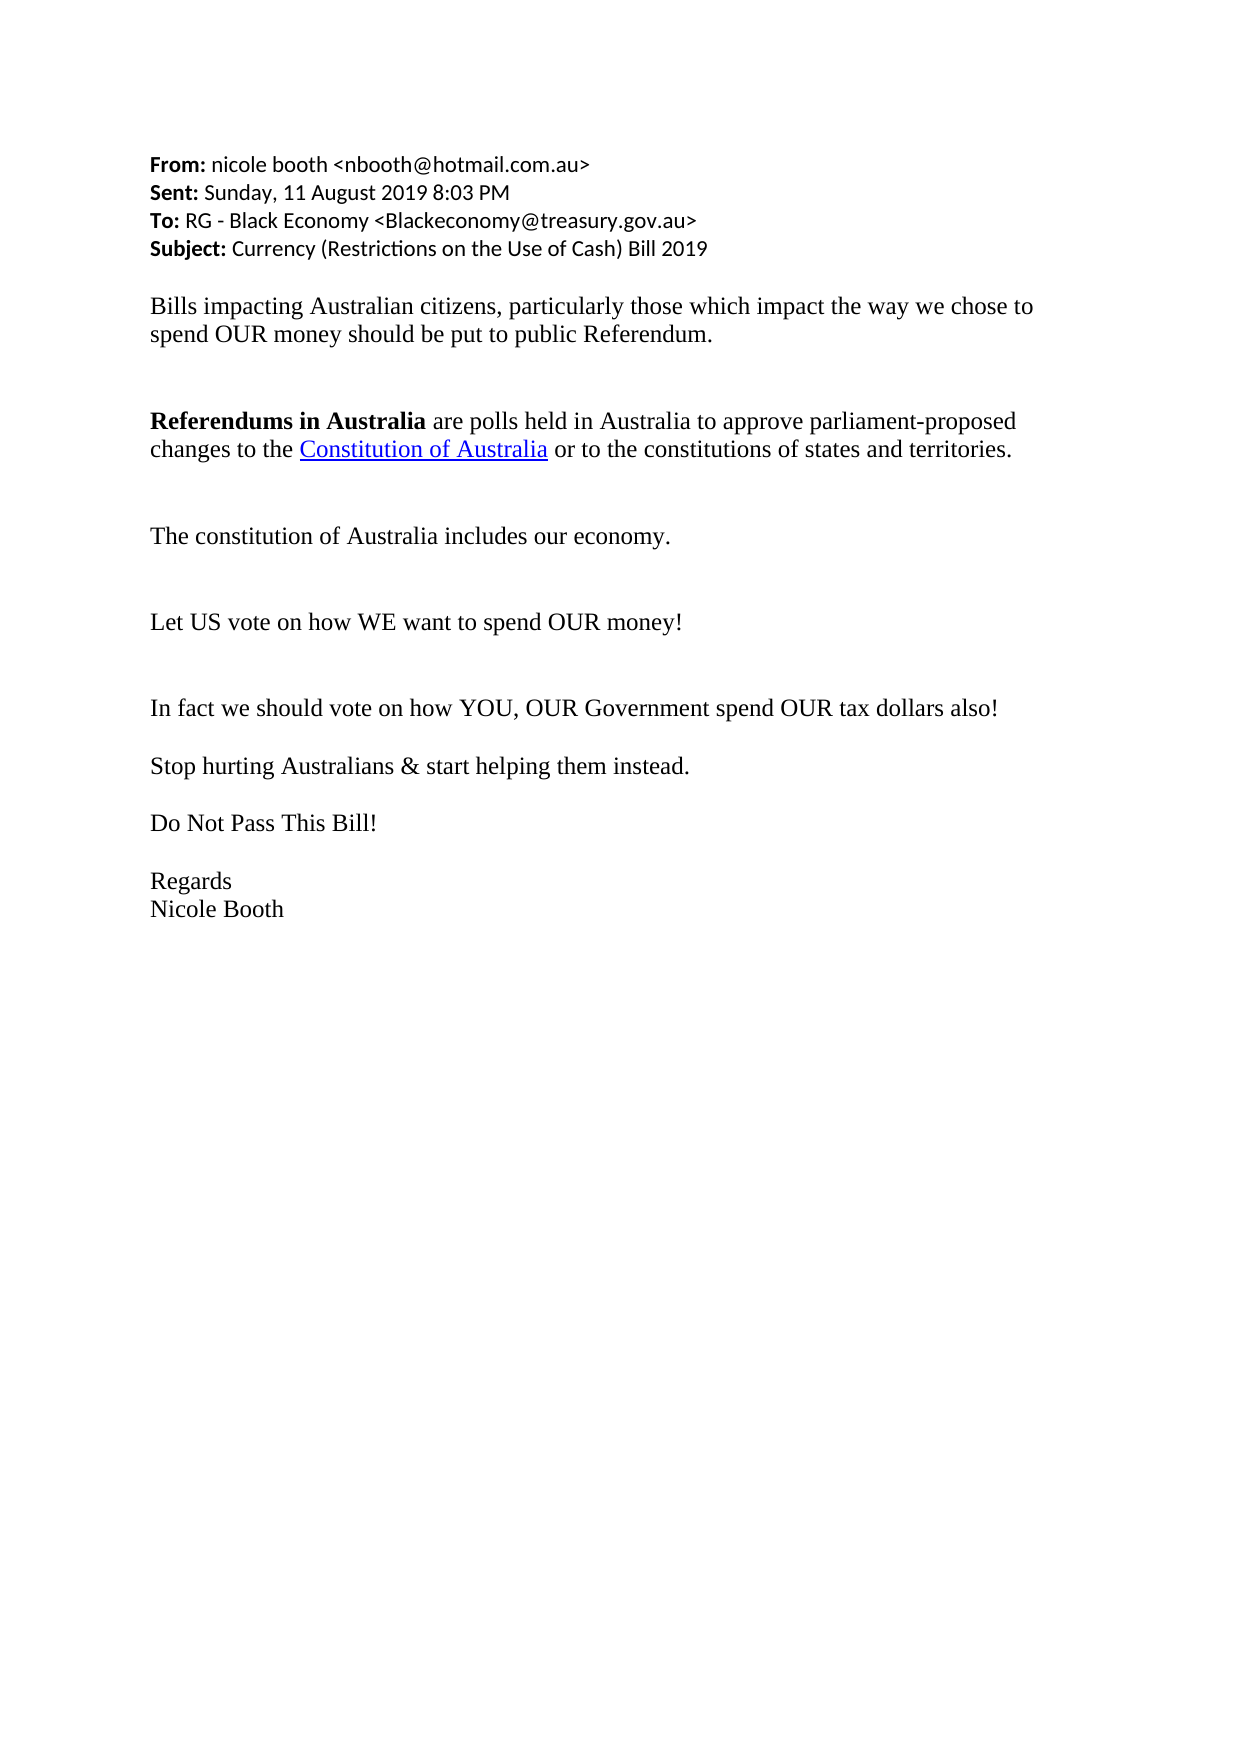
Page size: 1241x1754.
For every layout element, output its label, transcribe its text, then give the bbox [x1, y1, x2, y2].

text Referendums in Australia are polls held in Australia to approve parliament-proposed changes to the Constitution of Australia or to the constitutions of states and territories. [150, 406, 1090, 463]
text Bills impacting Australian citizens, particularly those which impact the way we chose to spend OUR money should be put to public Referendum. [150, 291, 1090, 348]
text Do Not Pass This Bill! [150, 808, 1090, 837]
text In fact we should vote on how YOU, OUR Government spend OUR tax dollars also! [150, 693, 1090, 722]
text From: nicole booth <nbooth@hotmail.com.au> Sent: Sunday, 11 August 2019 8:03 PM To: RG - Black Economy <Blackeconomy@treasury.gov.au> Subject: Currency (Restrictions on the Use of Cash) Bill 2019 [150, 150, 1090, 262]
text Stop hurting Australians & start helping them instead. [150, 751, 1090, 779]
text Nicole Booth [150, 894, 1090, 923]
text Let US vote on how WE want to spend OUR money! [150, 607, 1090, 636]
text The constitution of Australia includes our economy. [150, 521, 1090, 549]
text Regards [150, 866, 1090, 894]
